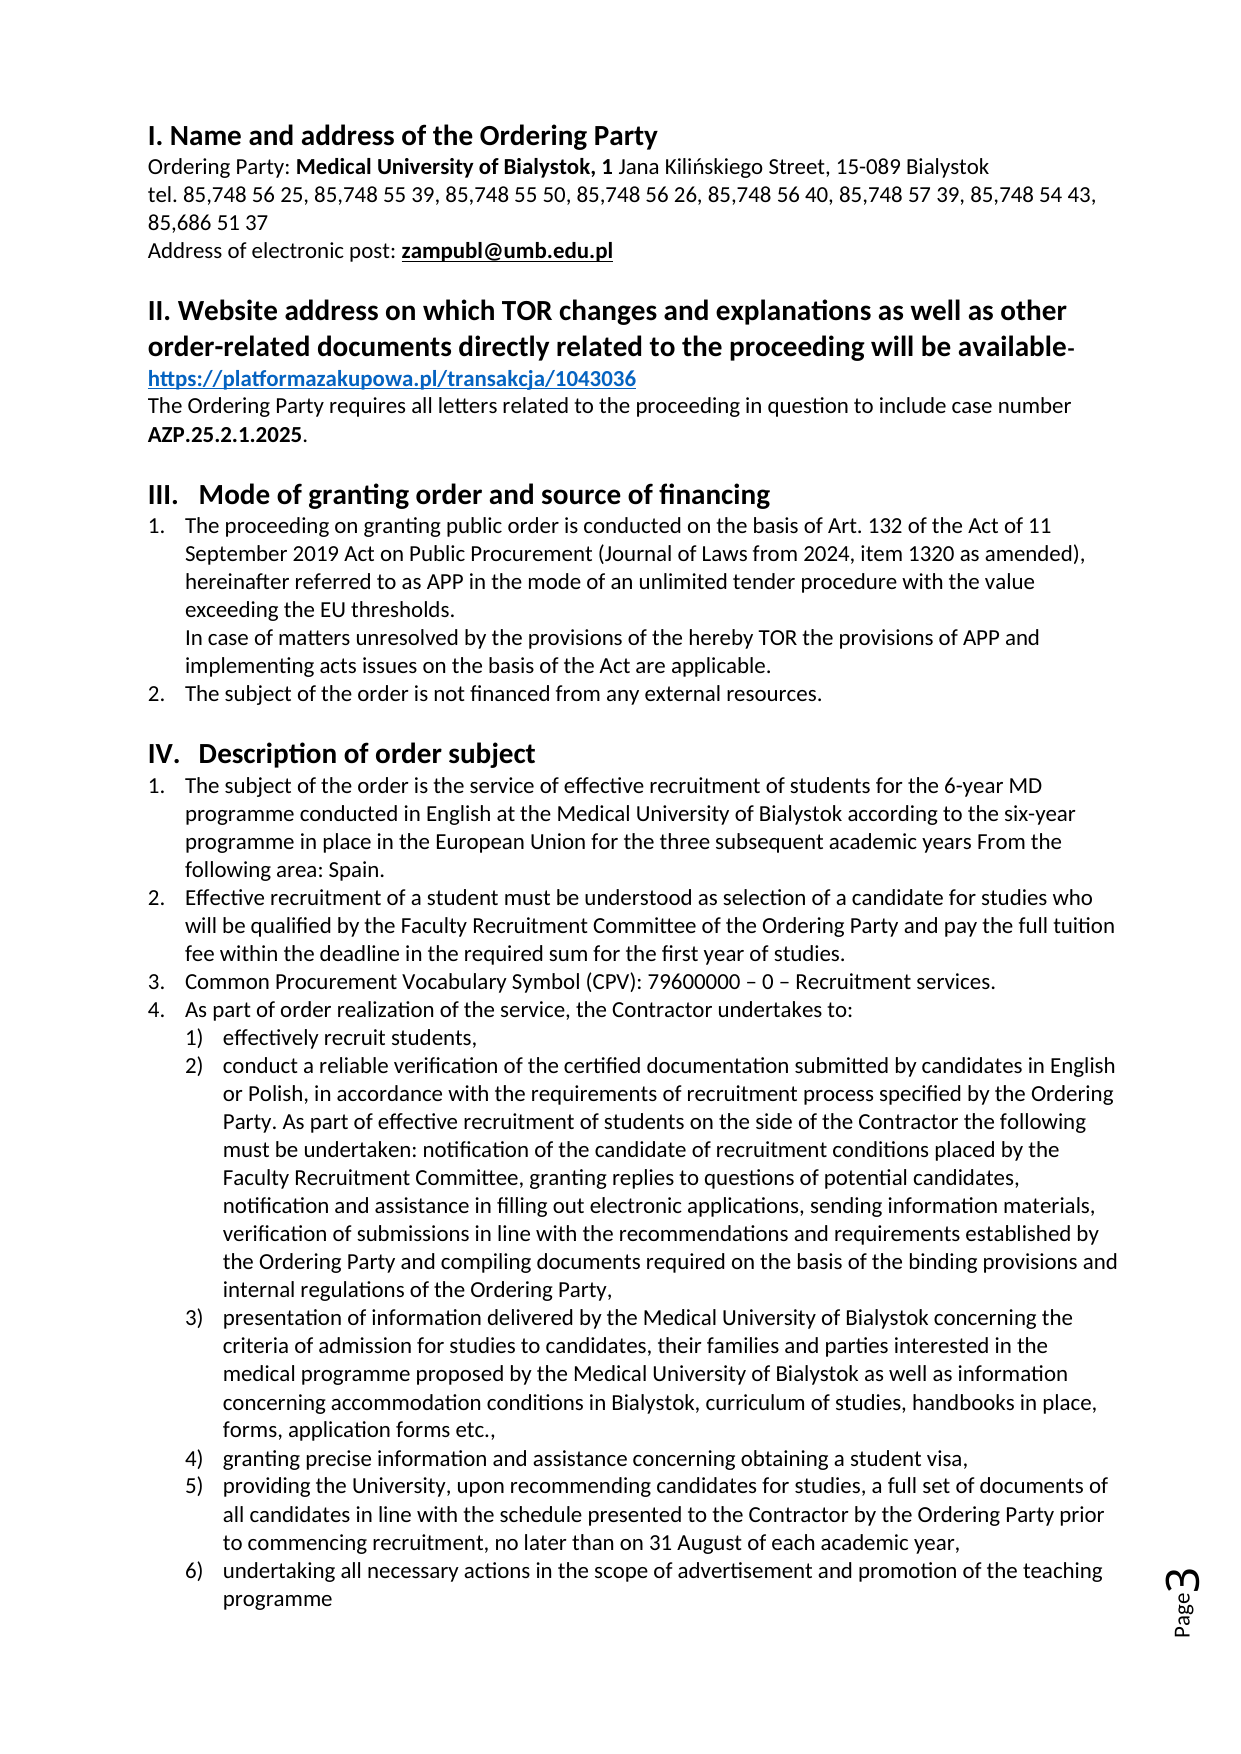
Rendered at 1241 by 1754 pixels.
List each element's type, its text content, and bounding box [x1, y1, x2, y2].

text 85,686 51 37 [148, 208, 1122, 236]
list Effective recruitment of a student must be understood as selection of a candidate for studies who will be qualified by the Faculty Recruitment Committee of the Ordering Party and pay the full tuition fee within the deadline in the required sum for the first year of studies. [148, 883, 1122, 967]
text Ordering Party: Medical University of Bialystok, 1 Jana Kilińskiego Street, 15-089 Bialystok [148, 152, 1122, 180]
list The subject of the order is not financed from any external resources. [148, 679, 1122, 707]
list The proceeding on granting public order is conducted on the basis of Art. 132 of the Act of 11 September 2019 Act on Public Procurement (Journal of Laws from 2024, item 1320 as amended), hereinafter referred to as APP in the mode of an unlimited tender procedure with the value exceeding the EU thresholds. In case of matters unresolved by the provisions of the hereby TOR the provisions of APP and implementing acts issues on the basis of the Act are applicable. [148, 511, 1122, 679]
list effectively recruit students, [185, 1023, 1122, 1051]
text II. Website address on which TOR changes and explanations as well as other order-related documents directly related to the proceeding will be available- https://platformazakupowa.pl/transakcja/1043036 [148, 292, 1122, 392]
list Common Procurement Vocabulary Symbol (CPV): 79600000 – 0 – Recruitment services. [148, 967, 1122, 995]
list As part of order realization of the service, the Contractor undertakes to: [148, 995, 1122, 1023]
list presentation of information delivered by the Medical University of Bialystok concerning the criteria of admission for studies to candidates, their families and parties interested in the medical programme proposed by the Medical University of Bialystok as well as information concerning accommodation conditions in Bialystok, curriculum of studies, handbooks in place, forms, application forms etc., [185, 1303, 1122, 1444]
text Address of electronic post: zampubl@umb.edu.pl [148, 236, 1122, 264]
text tel. 85,748 56 25, 85,748 55 39, 85,748 55 50, 85,748 56 26, 85,748 56 40, 85,748 57 39, 85,748 54 43, [148, 180, 1122, 208]
list Mode of granting order and source of financing [148, 476, 1122, 511]
list granting precise information and assistance concerning obtaining a student visa, [185, 1444, 1122, 1472]
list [185, 1556, 1122, 1640]
list providing the University, upon recommending candidates for studies, a full set of documents of all candidates in line with the schedule presented to the Contractor by the Ordering Party prior to commencing recruitment, no later than on 31 August of each academic year, [185, 1472, 1122, 1556]
text The Ordering Party requires all letters related to the proceeding in question to include case number AZP.25.2.1.2025. [148, 392, 1122, 448]
text I. Name and address of the Ordering Party [148, 117, 1122, 152]
list The subject of the order is the service of effective recruitment of students for the 6-year MD programme conducted in English at the Medical University of Bialystok according to the six-year programme in place in the European Union for the three subsequent academic years From the following area: Spain. [148, 771, 1122, 883]
list conduct a reliable verification of the certified documentation submitted by candidates in English or Polish, in accordance with the requirements of recruitment process specified by the Ordering Party. As part of effective recruitment of students on the side of the Contractor the following must be undertaken: notification of the candidate of recruitment conditions placed by the Faculty Recruitment Committee, granting replies to questions of potential candidates, notification and assistance in filling out electronic applications, sending information materials, verification of submissions in line with the recommendations and requirements established by the Ordering Party and compiling documents required on the basis of the binding provisions and internal regulations of the Ordering Party, [185, 1051, 1122, 1303]
list Description of order subject [148, 736, 1122, 771]
